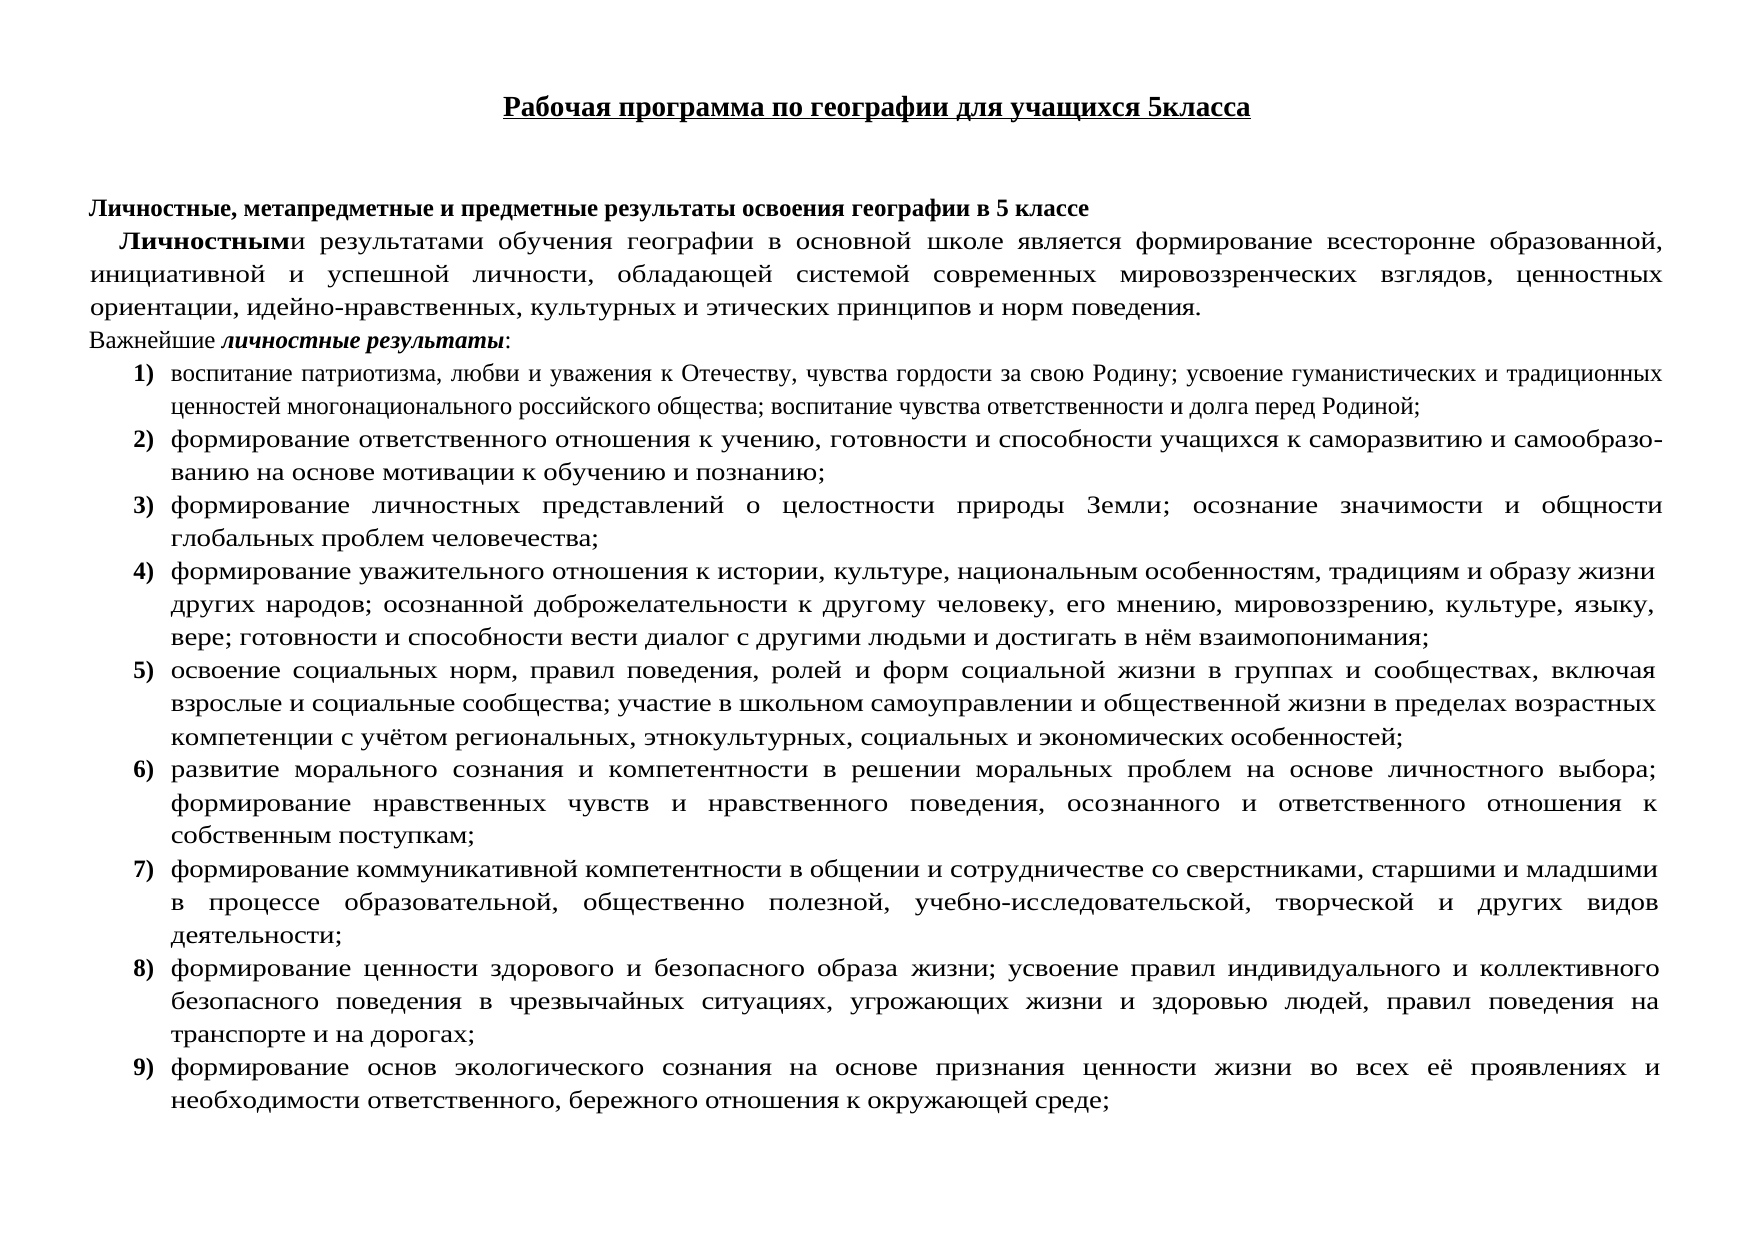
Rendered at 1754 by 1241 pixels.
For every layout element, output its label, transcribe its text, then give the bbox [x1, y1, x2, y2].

list развитие морального сознания и компетентности в решении моральных проблем на основе личностного выбора; формирование нравственных чувств и нравственного поведения, осознанного и ответственного отношения к собственным поступкам; [133, 754, 1657, 849]
list формирование коммуникативной компетентности в общении и сотрудничестве со сверстниками, старшими и младшими в процессе образовательной, общественно полезной, учебно-исследовательской, творческой и других видов деятельности; [133, 854, 1659, 948]
list освоение социальных норм, правил поведения, ролей и форм социальной жизни в группах и сообществах, включая взрослые и социальные сообщества; участие в школьном самоуправлении и общественной жизни в пределах возрастных компетенции с учётом региональных, этнокультурных, социальных и экономических особенностей; [133, 656, 1657, 750]
text Важнейшие личностные результаты: [89, 325, 1664, 354]
text Рабочая программа по географии для учащихся 5класса [89, 89, 1665, 122]
list формирование уважительного отношения к истории, культуре, национальным особенностям, традициям и образу жизни других народов; осознанной доброжелательности к другому человеку, его мнению, мировоззрению, культуре, языку, вере; готовности и способности вести диалог с другими людьми и достигать в нём взаимопонимания; [133, 556, 1655, 651]
list формирование ответственного отношения к учению, готовности и способности учащихся к саморазвитию и самообразованию на основе мотивации к обучению и познанию; [133, 424, 1663, 486]
list формирование основ экологического сознания на основе признания ценности жизни во всех её проявлениях и необходимости ответственного, бережного отношения к окружающей среде; [133, 1052, 1661, 1113]
text Личностными результатами обучения географии в основной школе является формирование всесторонне образованной, инициативной и успешной личности, обладающей системой современных мировоззренческих взглядов, ценностных ориентации, идейно-нравственных, культурных и этических принципов и норм поведения. [90, 226, 1663, 321]
list воспитание патриотизма, любви и уважения к Отечеству, чувства гордости за свою Родину; усвоение гуманистических и традиционных ценностей многонационального российского общества; воспитание чувства ответственности и долга перед Родиной; [133, 358, 1664, 420]
list формирование личностных представлений о целостности природы Земли; осознание значимости и общности глобальных проблем человечества; [133, 490, 1663, 552]
list формирование ценности здорового и безопасного образа жизни; усвоение правил индивидуального и коллективного безопасного поведения в чрезвычайных ситуациях, угрожающих жизни и здоровью людей, правил поведения на транспорте и на дорогах; [133, 953, 1660, 1047]
text Личностные, метапредметные и предметные результаты освоения географии в 5 классе [89, 193, 1664, 222]
